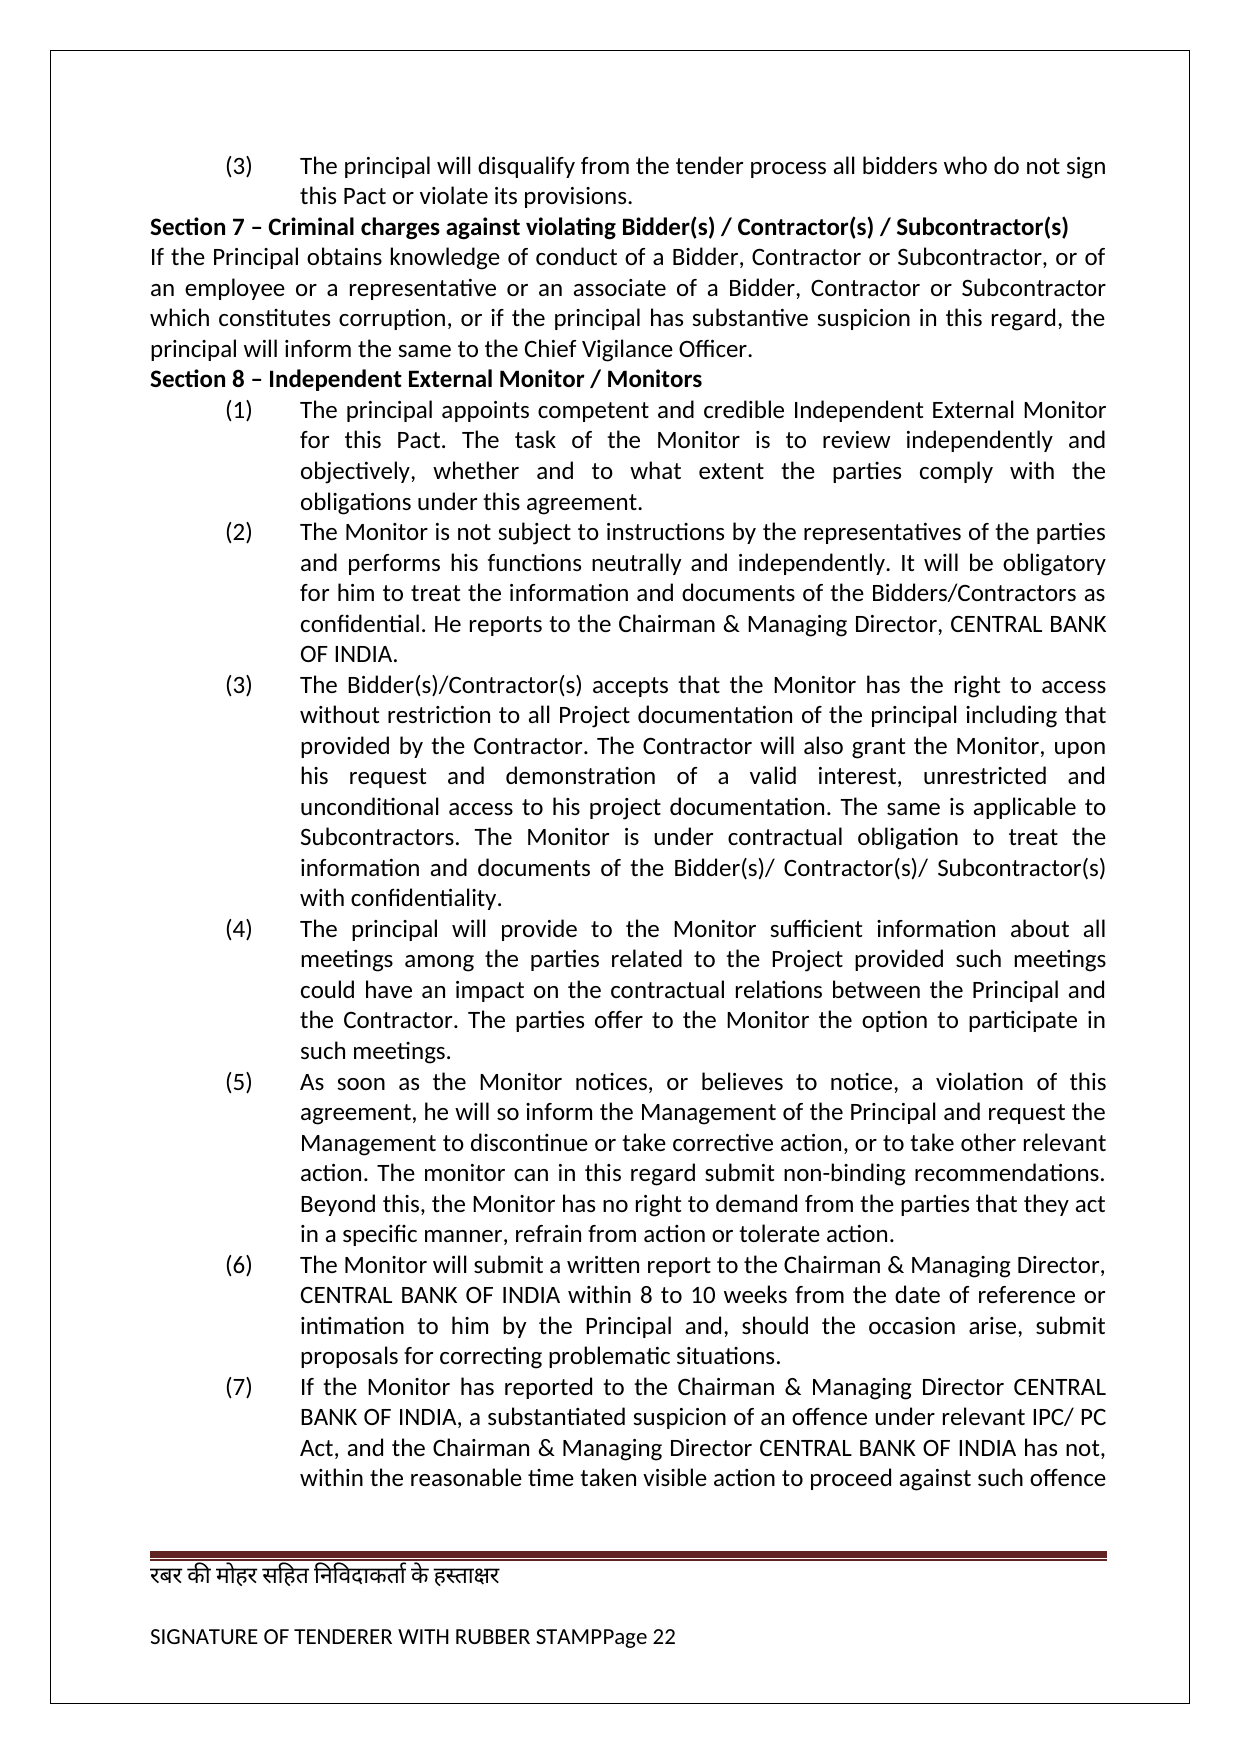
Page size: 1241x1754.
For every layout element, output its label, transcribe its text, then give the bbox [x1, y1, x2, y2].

text Section 8 – Independent External Monitor / Monitors [150, 364, 1107, 394]
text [225, 1371, 1107, 1493]
text (5) As soon as the Monitor notices, or believes to notice, a violation of this agreement, he will so inform the Management of the Principal and request the Management to discontinue or take corrective action, or to take other relevant action. The monitor can in this regard submit non-binding recommendations. Beyond this, the Monitor has no right to demand from the parties that they act in a specific manner, refrain from action or tolerate action. [225, 1066, 1107, 1249]
text (1) The principal appoints competent and credible Independent External Monitor for this Pact. The task of the Monitor is to review independently and objectively, whether and to what extent the parties comply with the obligations under this agreement. [225, 394, 1107, 516]
text Section 7 – Criminal charges against violating Bidder(s) / Contractor(s) / Subcontractor(s) [150, 211, 1107, 242]
text (4) The principal will provide to the Monitor sufficient information about all meetings among the parties related to the Project provided such meetings could have an impact on the contractual relations between the Principal and the Contractor. The parties offer to the Monitor the option to participate in such meetings. [225, 913, 1107, 1066]
text (3) The principal will disqualify from the tender process all bidders who do not sign this Pact or violate its provisions. [225, 150, 1107, 211]
text (6) The Monitor will submit a written report to the Chairman & Managing Director, CENTRAL BANK OF INDIA within 8 to 10 weeks from the date of reference or intimation to him by the Principal and, should the occasion arise, submit proposals for correcting problematic situations. [225, 1249, 1107, 1371]
text (3) The Bidder(s)/Contractor(s) accepts that the Monitor has the right to access without restriction to all Project documentation of the principal including that provided by the Contractor. The Contractor will also grant the Monitor, upon his request and demonstration of a valid interest, unrestricted and unconditional access to his project documentation. The same is applicable to Subcontractors. The Monitor is under contractual obligation to treat the information and documents of the Bidder(s)/ Contractor(s)/ Subcontractor(s) with confidentiality. [225, 669, 1107, 913]
text If the Principal obtains knowledge of conduct of a Bidder, Contractor or Subcontractor, or of an employee or a representative or an associate of a Bidder, Contractor or Subcontractor which constitutes corruption, or if the principal has substantive suspicion in this regard, the principal will inform the same to the Chief Vigilance Officer. [150, 242, 1107, 364]
text (2) The Monitor is not subject to instructions by the representatives of the parties and performs his functions neutrally and independently. It will be obligatory for him to treat the information and documents of the Bidders/Contractors as confidential. He reports to the Chairman & Managing Director, CENTRAL BANK OF INDIA. [225, 516, 1107, 669]
